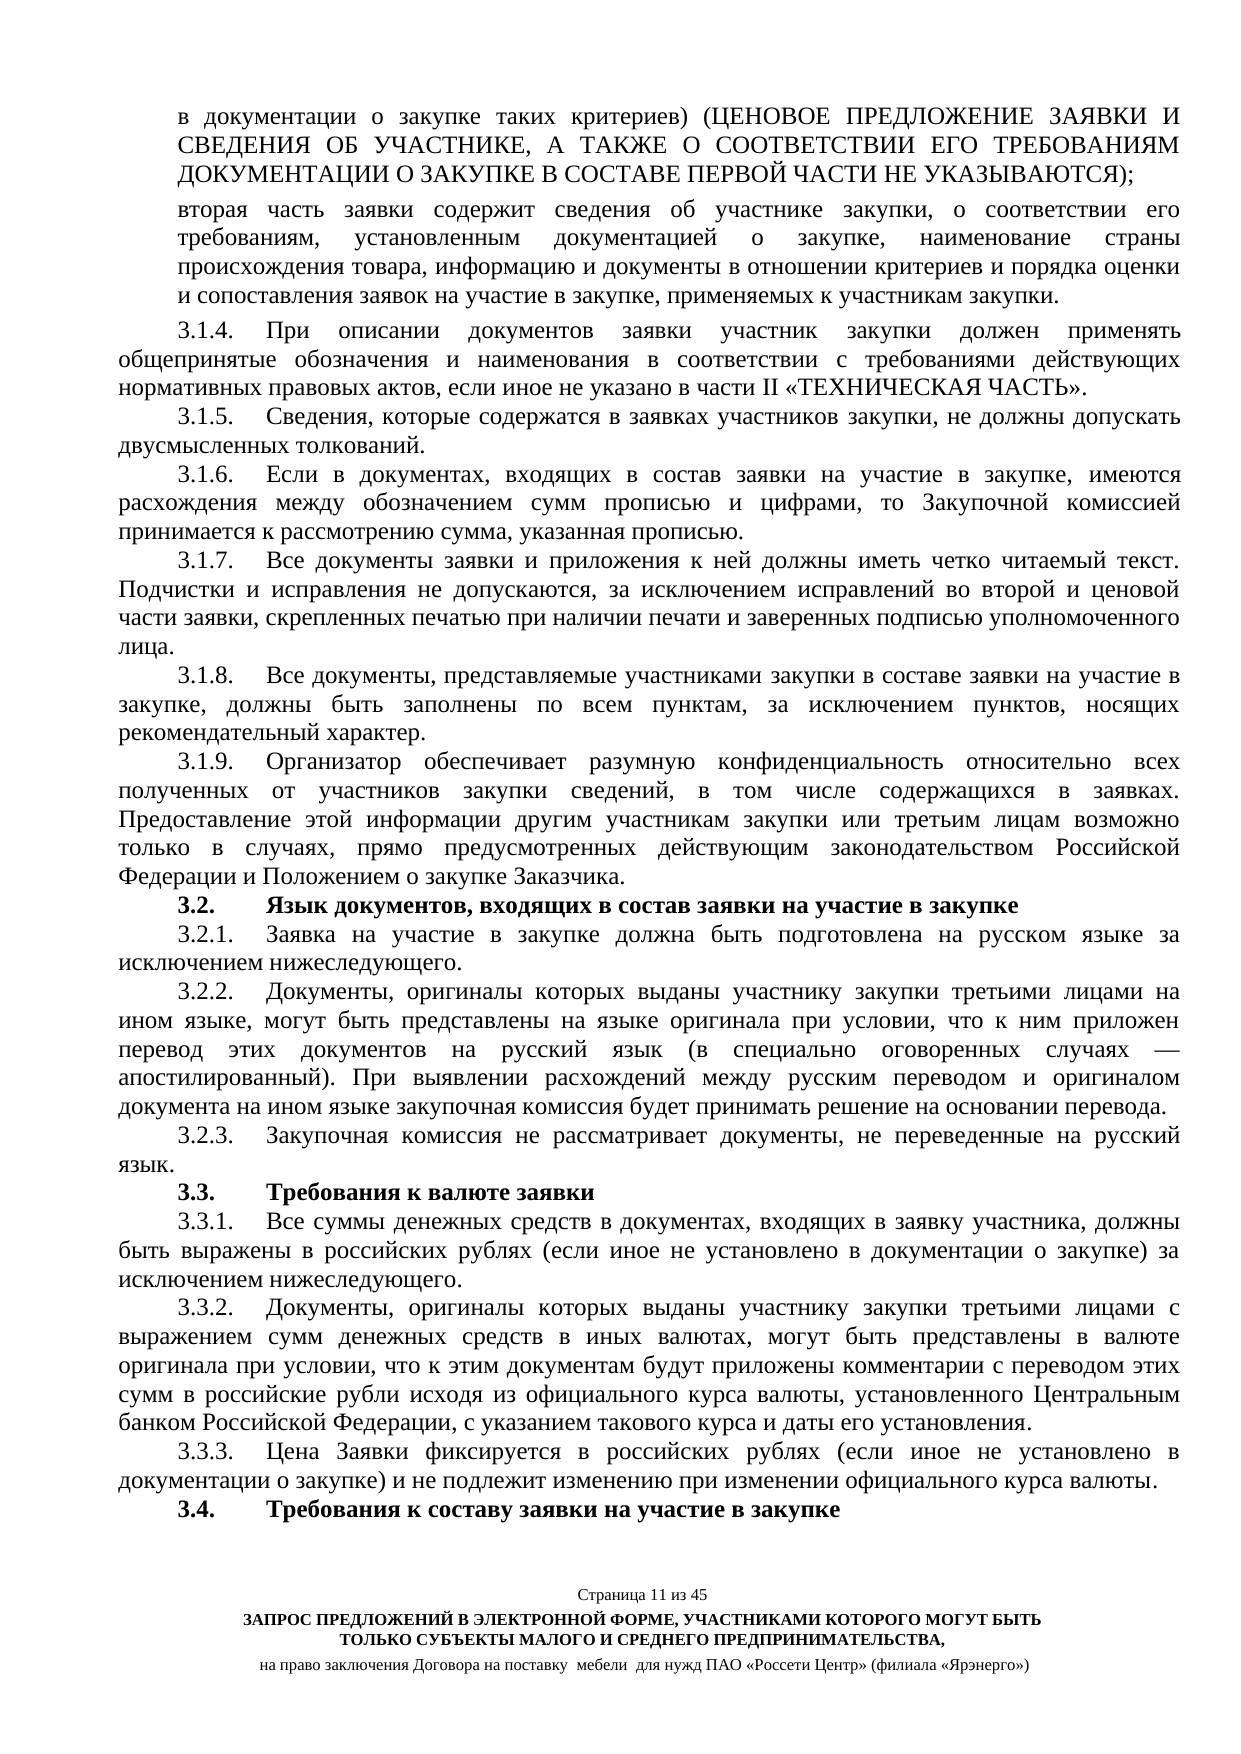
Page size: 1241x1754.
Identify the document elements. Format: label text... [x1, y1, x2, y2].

subtitle Если в документах, входящих в состав заявки на участие в закупке, имеются расхождения между обозначением сумм прописью и цифрами, то Закупочной комиссией принимается к рассмотрению сумма, указанная прописью. [118, 459, 1181, 545]
subtitle Все документы заявки и приложения к ней должны иметь четко читаемый текст. Подчистки и исправления не допускаются, за исключением исправлений во второй и ценовой части заявки, скрепленных печатью при наличии печати и заверенных подписью уполномоченного лица. [118, 545, 1181, 660]
text вторая часть заявки содержит сведения об участнике закупки, о соответствии его требованиям, установленным документацией о закупке, наименование страны происхождения товара, информацию и документы в отношении критериев и порядка оценки и сопоставления заявок на участие в закупке, применяемых к участникам закупки. [177, 194, 1181, 309]
subtitle Документы, оригиналы которых выданы участнику закупки третьими лицами с выражением сумм денежных средств в иных валютах, могут быть представлены в валюте оригинала при условии, что к этим документам будут приложены комментарии с переводом этих сумм в российские рубли исходя из официального курса валюты, установленного Центральным банком Российской Федерации, с указанием такового курса и даты его установления. [118, 1292, 1181, 1436]
subtitle Все суммы денежных средств в документах, входящих в заявку участника, должны быть выражены в российских рублях (если иное не установлено в документации о закупке) за исключением нижеследующего. [118, 1206, 1181, 1292]
subtitle Требования к валюте заявки [118, 1177, 1181, 1206]
subtitle Документы, оригиналы которых выданы участнику закупки третьими лицами на ином языке, могут быть представлены на языке оригинала при условии, что к ним приложен перевод этих документов на русский язык (в специально оговоренных случаях — апостилированный). При выявлении расхождений между русским переводом и оригиналом документа на ином языке закупочная комиссия будет принимать решение на основании перевода. [118, 976, 1181, 1120]
subtitle Все документы, представляемые участниками закупки в составе заявки на участие в закупке, должны быть заполнены по всем пунктам, за исключением пунктов, носящих рекомендательный характер. [118, 660, 1181, 746]
subtitle Закупочная комиссия не рассматривает документы, не переведенные на русский язык. [118, 1120, 1181, 1177]
subtitle Организатор обеспечивает разумную конфиденциальность относительно всех полученных от участников закупки сведений, в том числе содержащихся в заявках. Предоставление этой информации другим участникам закупки или третьим лицам возможно только в случаях, прямо предусмотренных действующим законодательством Российской Федерации и Положением о закупке Заказчика. [118, 746, 1181, 890]
subtitle Язык документов, входящих в состав заявки на участие в закупке [118, 890, 1181, 919]
subtitle Требования к составу заявки на участие в закупке [118, 1494, 1181, 1522]
subtitle Сведения, которые содержатся в заявках участников закупки, не должны допускать двусмысленных толкований. [118, 401, 1181, 459]
subtitle Цена Заявки фиксируется в российских рублях (если иное не установлено в документации о закупке) и не подлежит изменению при изменении официального курса валюты. [118, 1436, 1181, 1494]
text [177, 101, 1181, 187]
subtitle Заявка на участие в закупке должна быть подготовлена на русском языке за исключением нижеследующего. [118, 919, 1181, 976]
subtitle При описании документов заявки участник закупки должен применять общепринятые обозначения и наименования в соответствии с требованиями действующих нормативных правовых актов, если иное не указано в части II «ТЕХНИЧЕСКАЯ ЧАСТЬ». [118, 315, 1181, 401]
